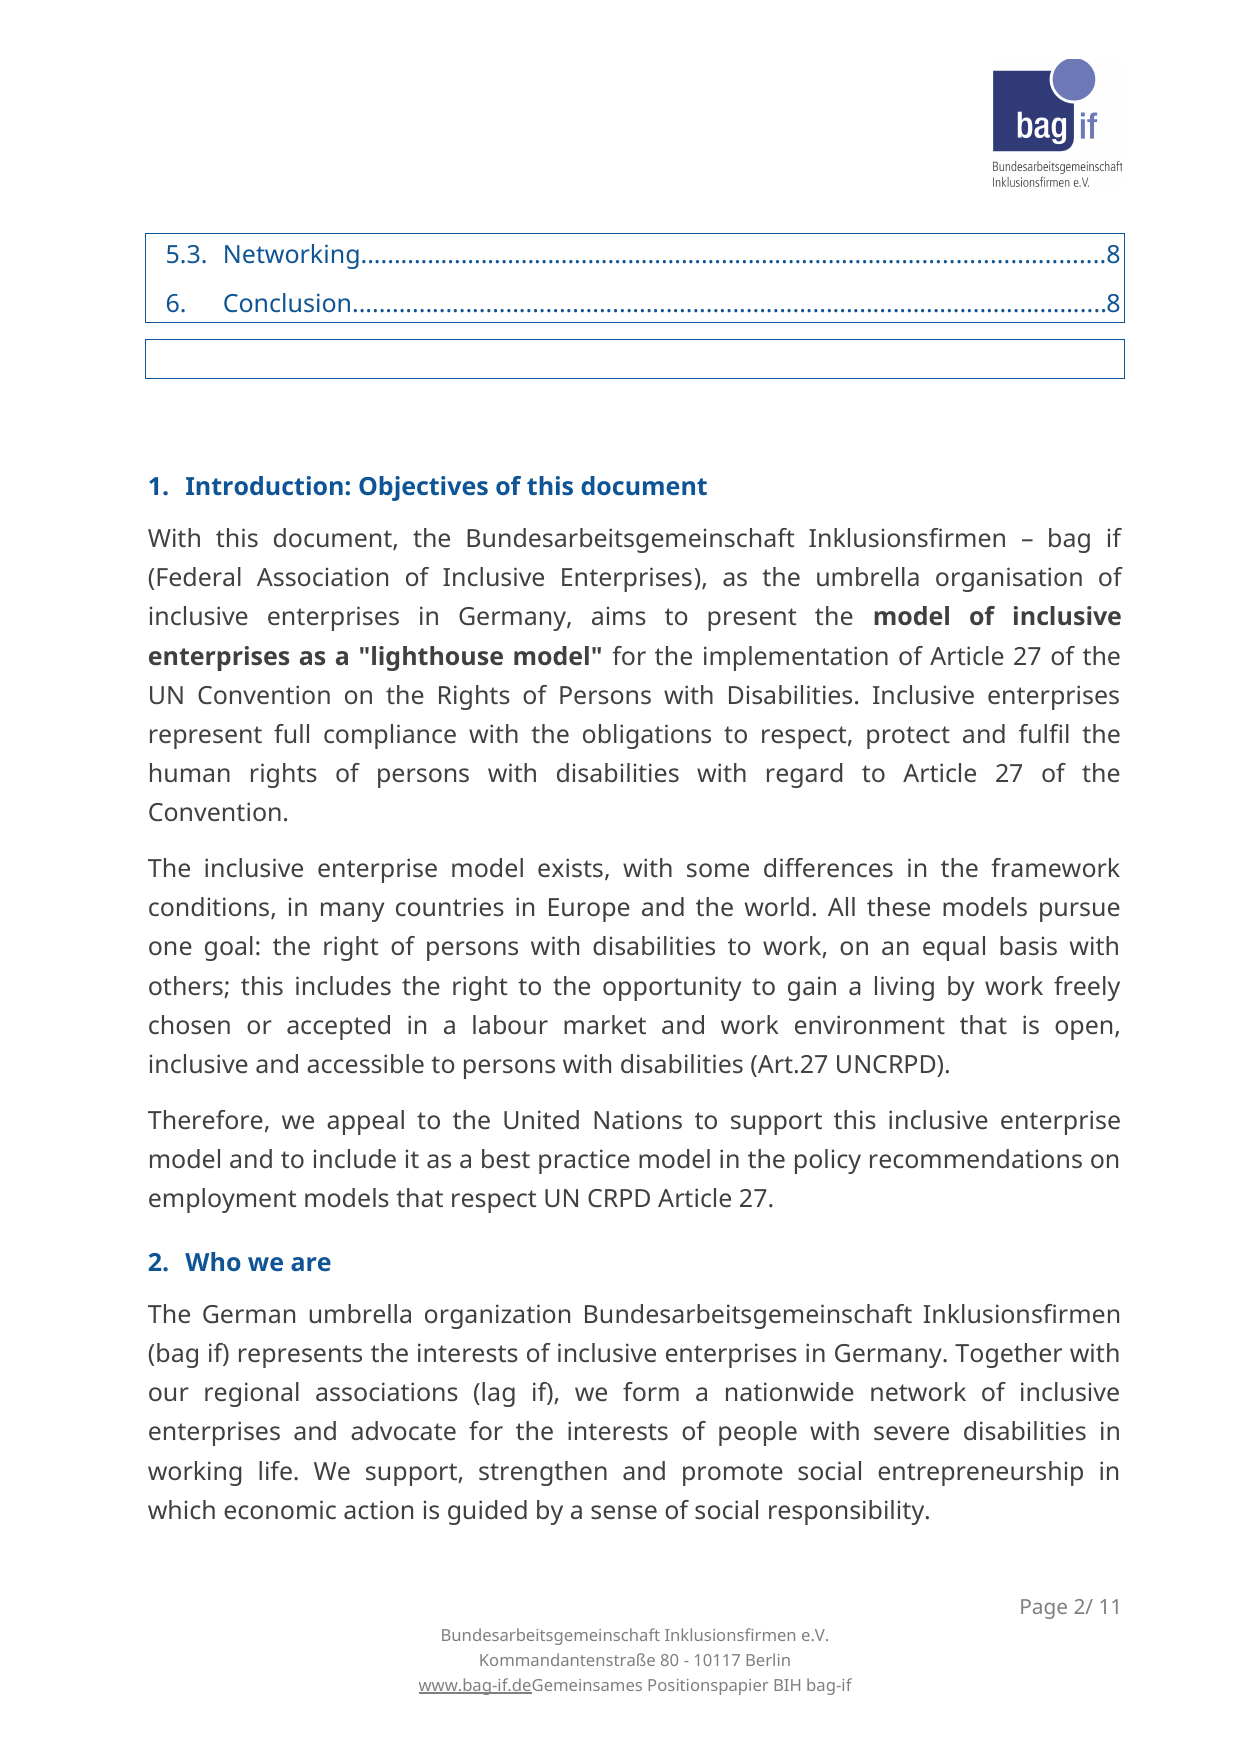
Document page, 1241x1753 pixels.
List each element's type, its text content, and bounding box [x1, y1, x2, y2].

text With this document, the Bundesarbeitsgemeinschaft Inklusionsfirmen – bag if (Federal Association of Inclusive Enterprises), as the umbrella organisation of inclusive enterprises in Germany, aims to present the model of inclusive enterprises as a "lighthouse model" for the implementation of Article 27 of the UN Convention on the Rights of Persons with Disabilities. Inclusive enterprises represent full compliance with the obligations to respect, protect and fulfil the human rights of persons with disabilities with regard to Article 27 of the Convention. [148, 521, 1122, 829]
picture [992, 59, 1123, 190]
text The German umbrella organization Bundesarbeitsgemeinschaft Inklusionsfirmen (bag if) represents the interests of inclusive enterprises in Germany. Together with our regional associations (lag if), we form a nationwide network of inclusive enterprises and advocate for the interests of people with severe disabilities in working life. We support, strengthen and promote social entrepreneurship in which economic action is guided by a sense of social responsibility. [148, 1297, 1122, 1526]
subtitle Introduction: Objectives of this document [148, 469, 1122, 503]
text 5.3. Networking 8 [146, 234, 1124, 270]
text 6. Conclusion 8 [146, 283, 1124, 322]
subtitle Who we are [148, 1245, 1122, 1279]
text Therefore, we appeal to the United Nations to support this inclusive enterprise model and to include it as a best practice model in the policy recommendations on employment models that respect UN CRPD Article 27. [148, 1102, 1122, 1215]
text The inclusive enterprise model exists, with some differences in the framework conditions, in many countries in Europe and the world. All these models pursue one goal: the right of persons with disabilities to work, on an equal basis with others; this includes the right to the opportunity to gain a living by work freely chosen or accepted in a labour market and work environment that is open, inclusive and accessible to persons with disabilities (Art.27 UNCRPD). [148, 851, 1122, 1081]
